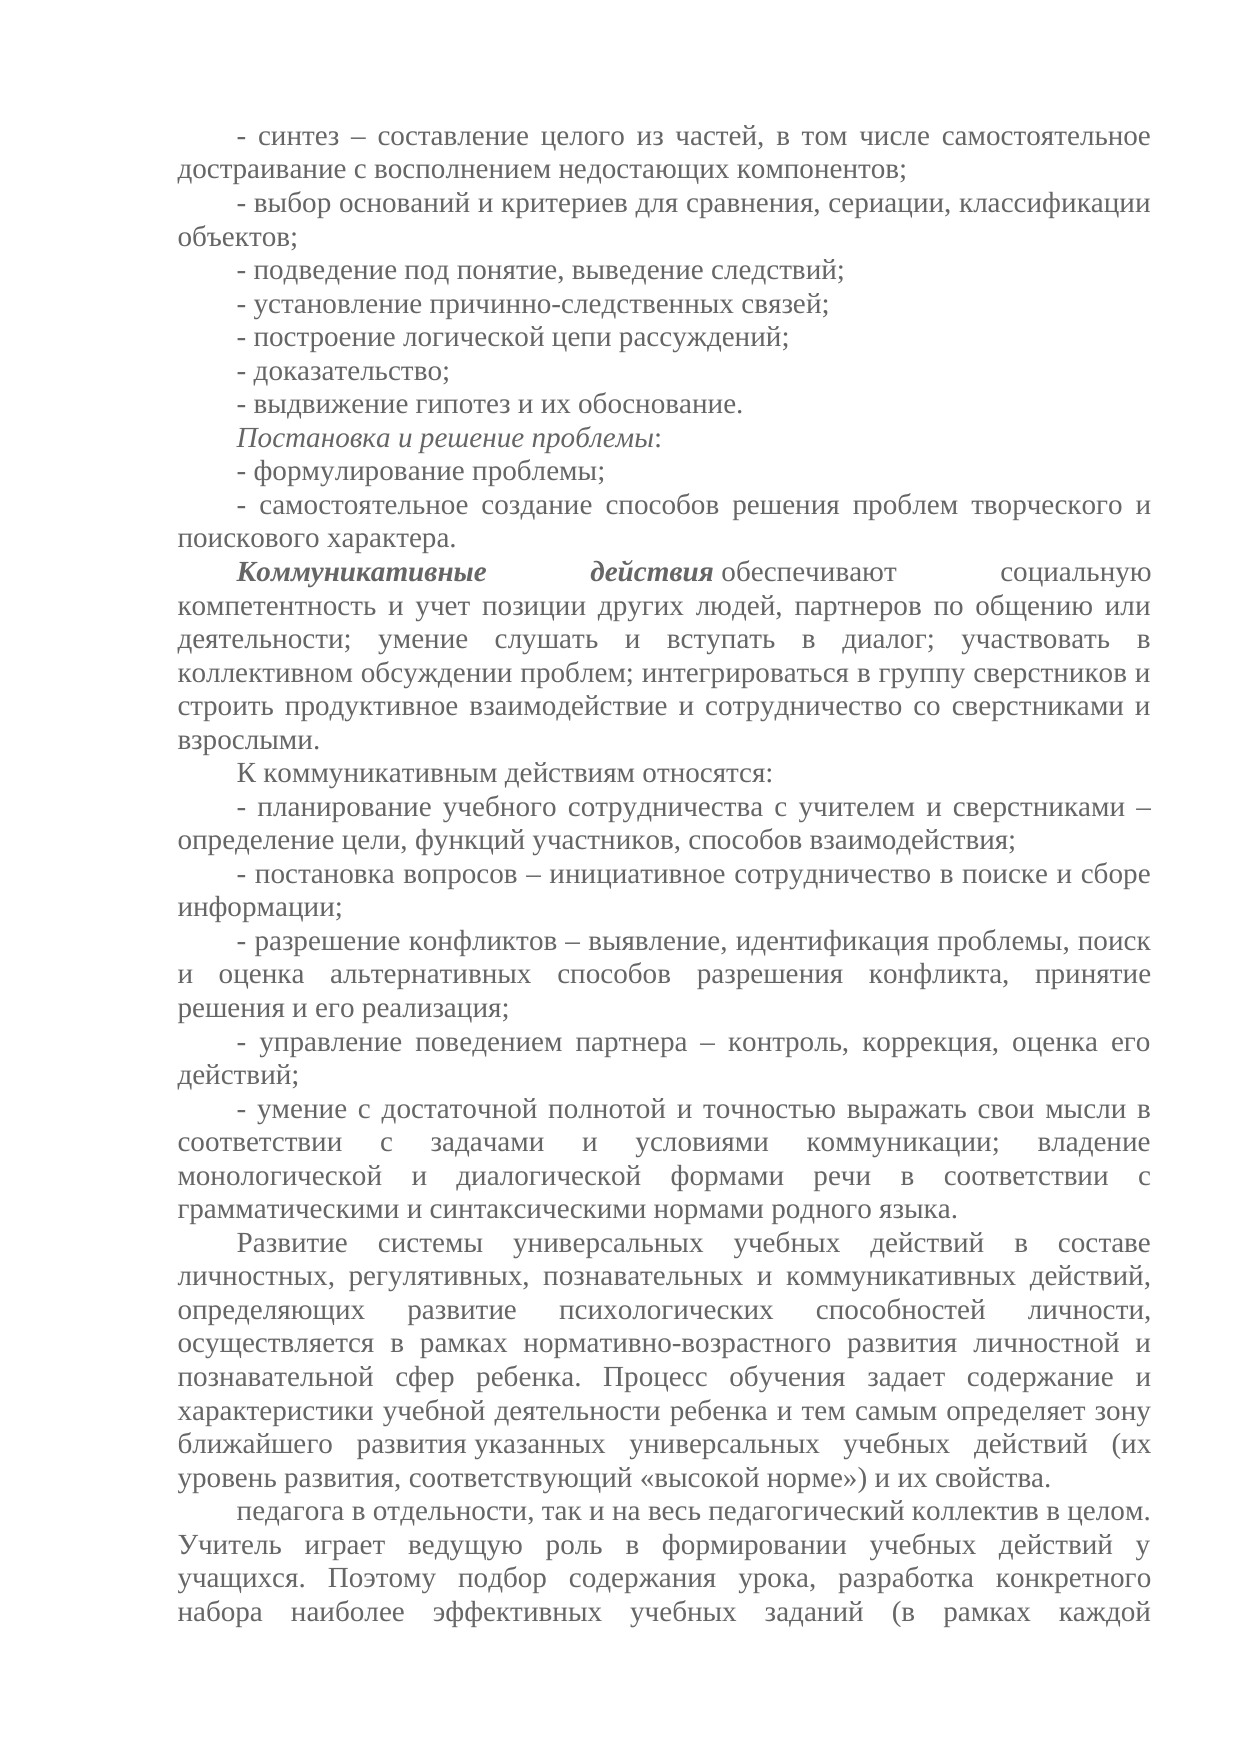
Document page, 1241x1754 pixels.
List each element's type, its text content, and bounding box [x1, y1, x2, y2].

text - планирование учебного сотрудничества с учителем и сверстниками – определение цели, функций участников, способов взаимодействия; [177, 789, 1152, 856]
text К коммуникативным действиям относятся: [177, 755, 1152, 789]
text - самостоятельное создание способов решения проблем творческого и поискового характера. [177, 487, 1152, 554]
text - синтез – составление целого из частей, в том числе самостоятельное достраивание с восполнением недостающих компонентов; [177, 118, 1152, 185]
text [177, 1493, 1152, 1627]
text - выдвижение гипотез и их обоснование. [177, 386, 1152, 420]
text - установление причинно-следственных связей; [177, 286, 1152, 319]
text - управление поведением партнера – контроль, коррекция, оценка его действий; [177, 1024, 1152, 1091]
text - выбор оснований и критериев для сравнения, сериации, классификации объектов; [177, 185, 1152, 252]
text Коммуникативные действия обеспечивают социальную компетентность и учет позиции других людей, партнеров по общению или деятельности; умение слушать и вступать в диалог; участвовать в коллективном обсуждении проблем; интегрироваться в группу сверстников и строить продуктивное взаимодействие и сотрудничество со сверстниками и взрослыми. [177, 554, 1152, 755]
text - умение с достаточной полнотой и точностью выражать свои мысли в соответствии с задачами и условиями коммуникации; владение монологической и диалогической формами речи в соответствии с грамматическими и синтаксическими нормами родного языка. [177, 1091, 1152, 1225]
text - разрешение конфликтов – выявление, идентификация проблемы, поиск и оценка альтернативных способов разрешения конфликта, принятие решения и его реализация; [177, 923, 1152, 1024]
text - формулирование проблемы; [177, 453, 1152, 487]
text - подведение под понятие, выведение следствий; [177, 252, 1152, 286]
text Развитие системы универсальных учебных действий в составе личностных, регулятивных, познавательных и коммуникативных действий, определяющих развитие психологических способностей личности, осуществляется в рамках нормативно-возрастного развития личностной и познавательной сфер ребенка. Процесс обучения задает содержание и характеристики учебной деятельности ребенка и тем самым определяет зону ближайшего развития указанных универсальных учебных действий (их уровень развития, соответствующий «высокой норме») и их свойства. [177, 1225, 1152, 1493]
text - постановка вопросов – инициативное сотрудничество в поиске и сборе информации; [177, 856, 1152, 923]
text - доказательство; [177, 353, 1152, 386]
text Постановка и решение проблемы: [177, 420, 1152, 453]
text - построение логической цепи рассуждений; [177, 319, 1152, 353]
